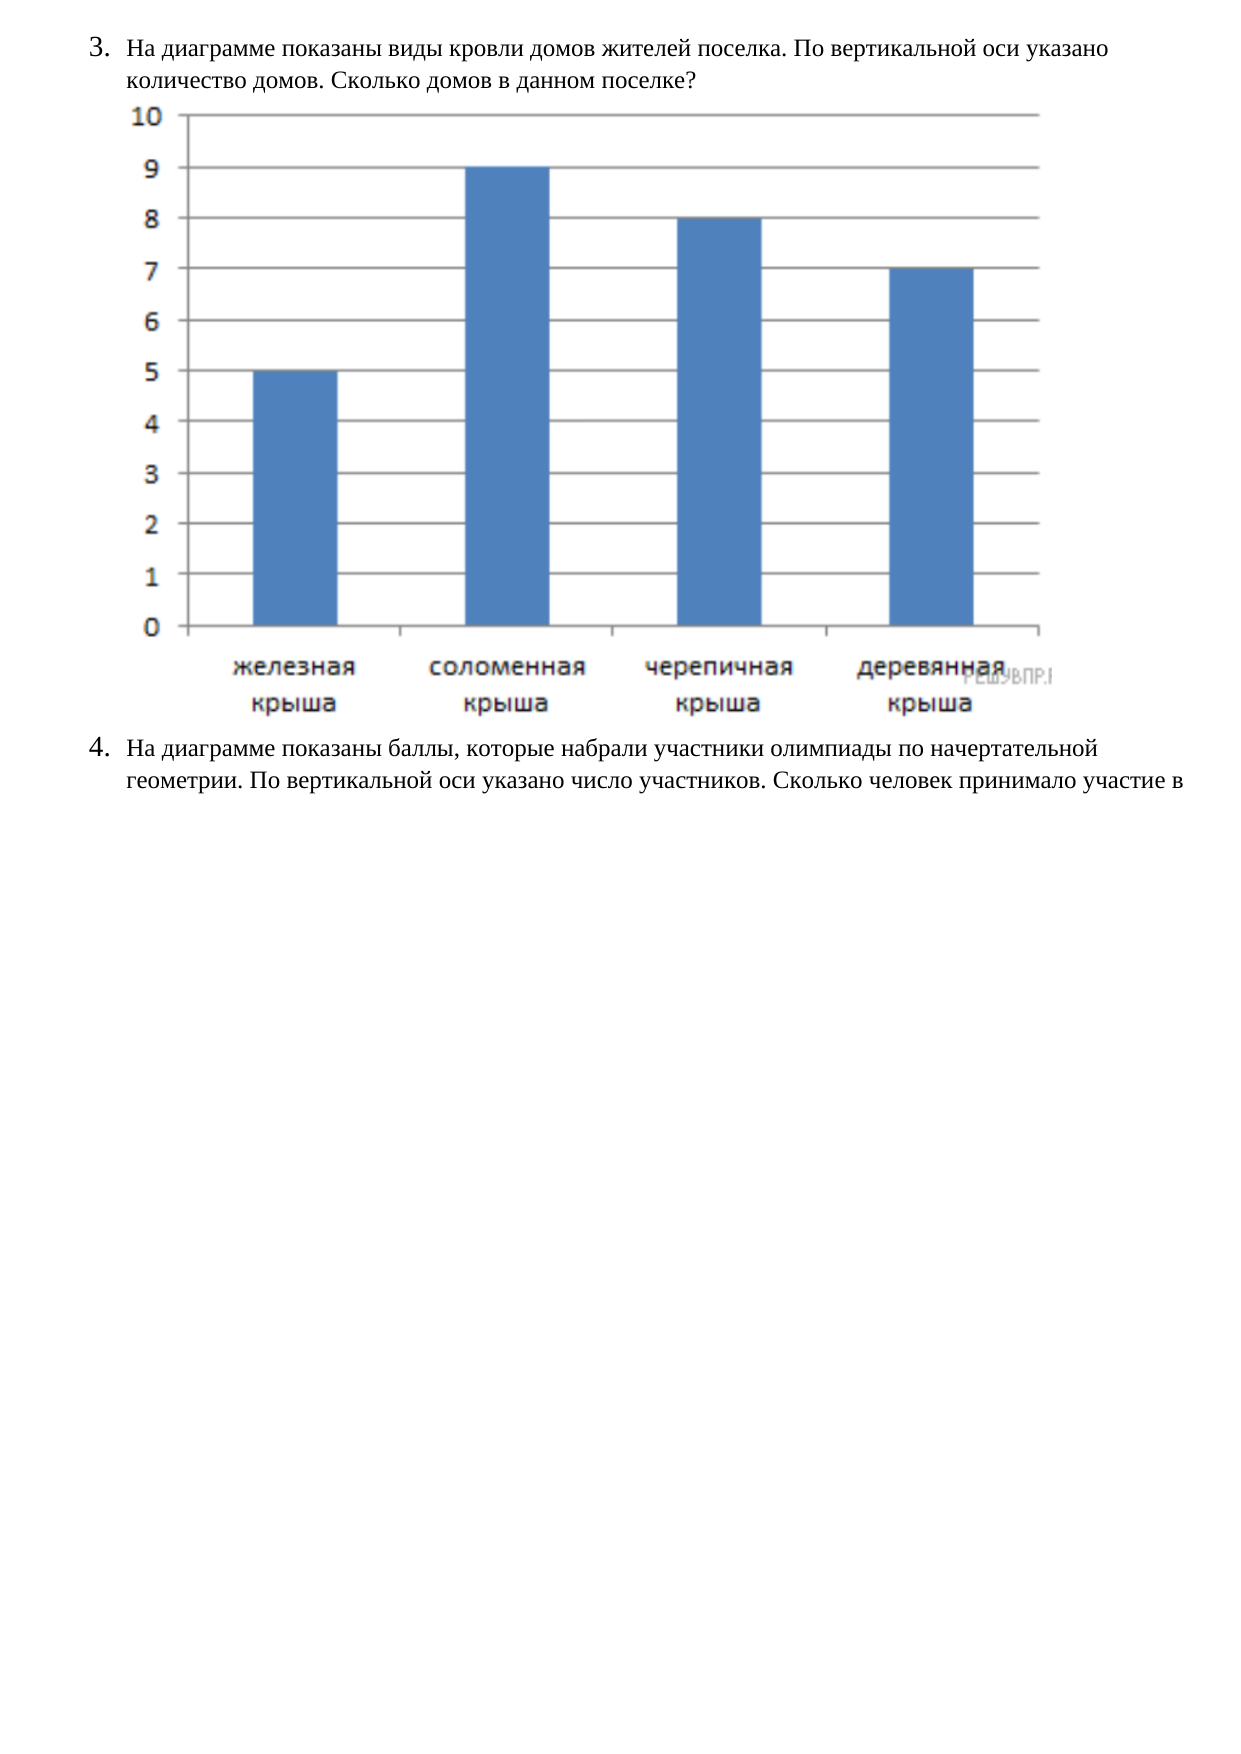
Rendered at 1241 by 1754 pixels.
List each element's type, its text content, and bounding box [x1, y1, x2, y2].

picture [126, 96, 1052, 727]
list На диаграмме показаны баллы, которые набрали участники олимпиады по начертательной геометрии. По вертикальной оси указано число участников. Сколько человек принимало участие в олимпиаде? [89, 729, 1196, 794]
